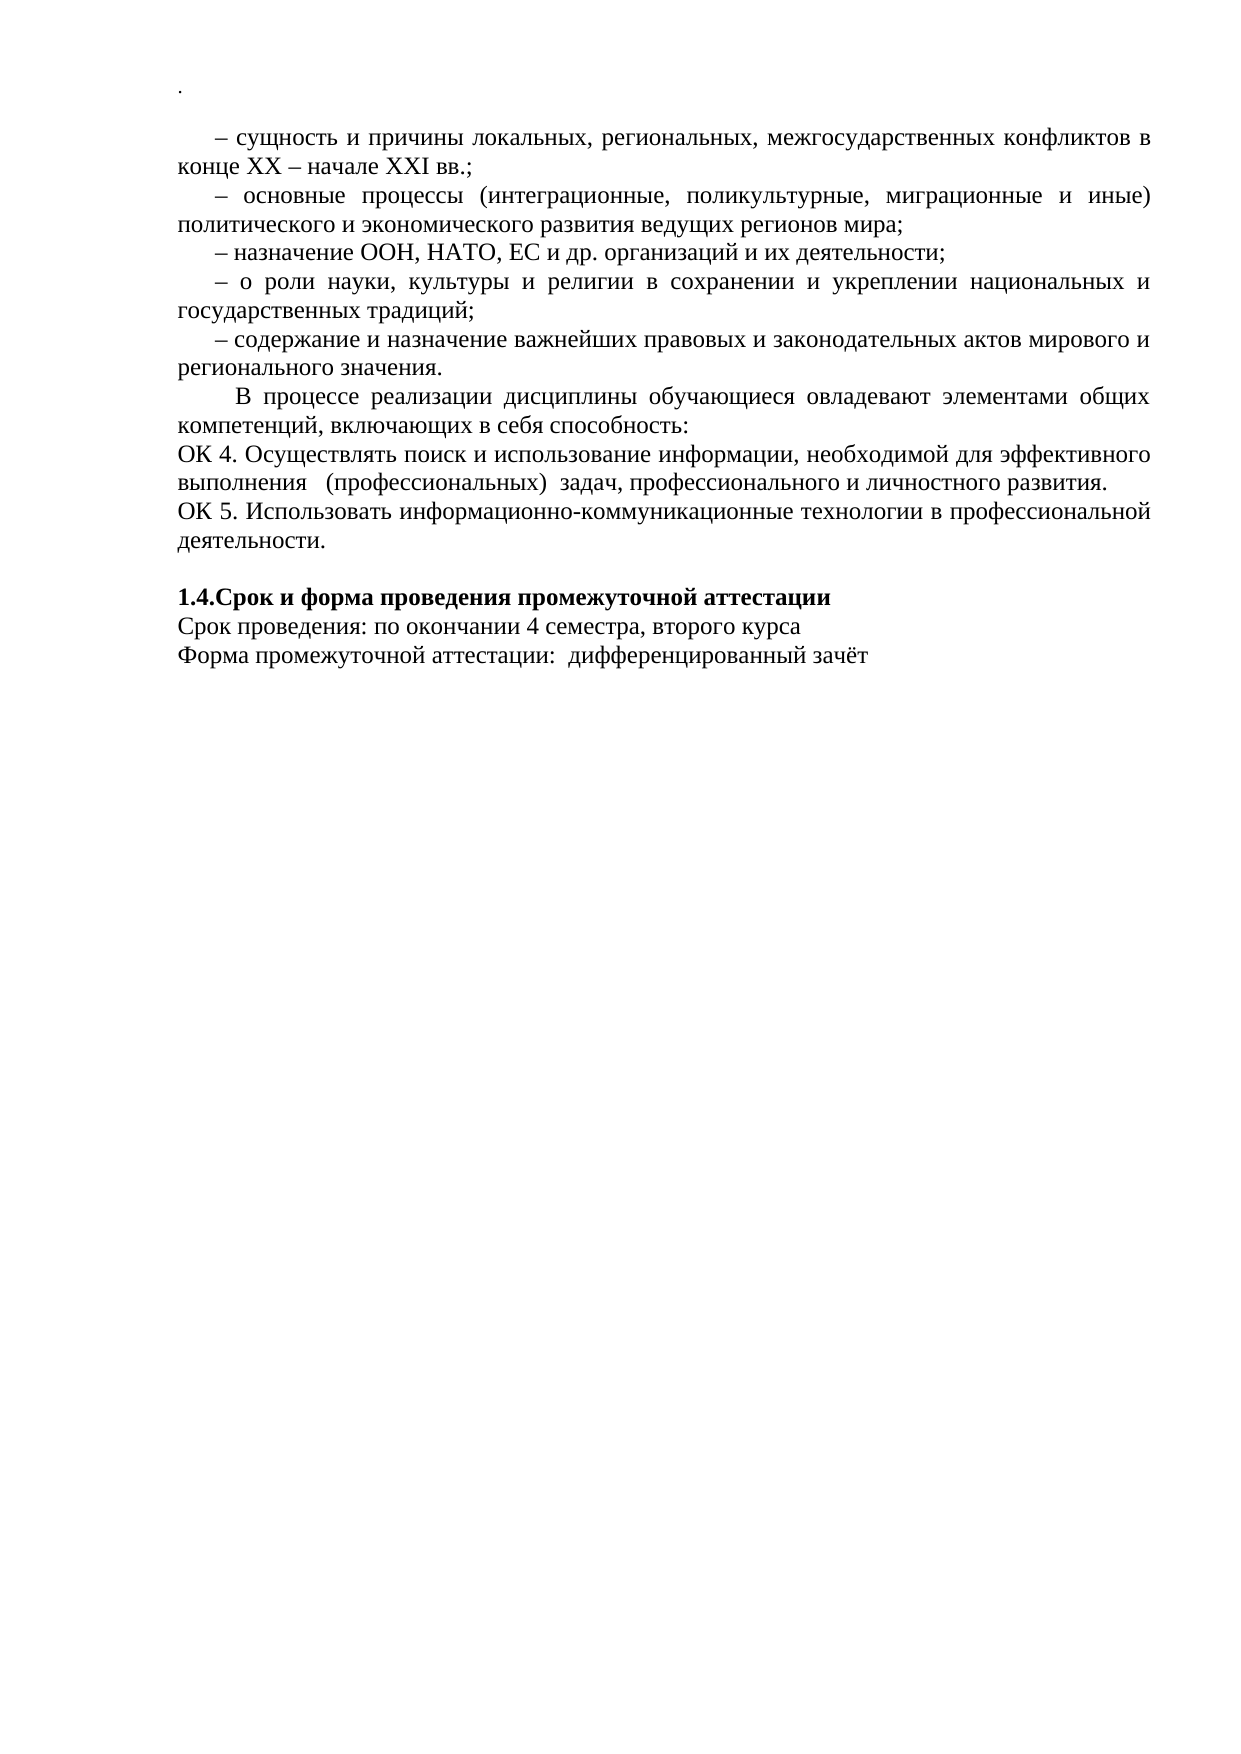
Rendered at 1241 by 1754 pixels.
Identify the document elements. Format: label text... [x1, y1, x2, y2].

text Форма промежуточной аттестации: дифференцированный зачёт [177, 640, 1152, 669]
text – основные процессы (интеграционные, поликультурные, миграционные и иные) политического и экономического развития ведущих регионов мира; [177, 180, 1152, 237]
text ОК 4. Осуществлять поиск и использование информации, необходимой для эффективного выполнения (профессиональных) задач, профессионального и личностного развития. [177, 439, 1152, 496]
text Срок проведения: по окончании 4 семестра, второго курса [177, 611, 1152, 640]
text – назначение ООН, НАТО, ЕС и др. организаций и их деятельности; [177, 237, 1152, 266]
text – о роли науки, культуры и религии в сохранении и укреплении национальных и государственных традиций; [177, 266, 1152, 324]
text В процессе реализации дисциплины обучающиеся овладевают элементами общих компетенций, включающих в себя способность: [177, 381, 1152, 439]
text 1.4.Срок и форма проведения промежуточной аттестации [177, 582, 1152, 611]
text ОК 5. Использовать информационно-коммуникационные технологии в профессиональной деятельности. [177, 496, 1152, 554]
text – сущность и причины локальных, региональных, межгосударственных конфликтов в конце XX – начале XXI вв.; [177, 122, 1152, 180]
text – содержание и назначение важнейших правовых и законодательных актов мирового и регионального значения. [177, 324, 1152, 381]
